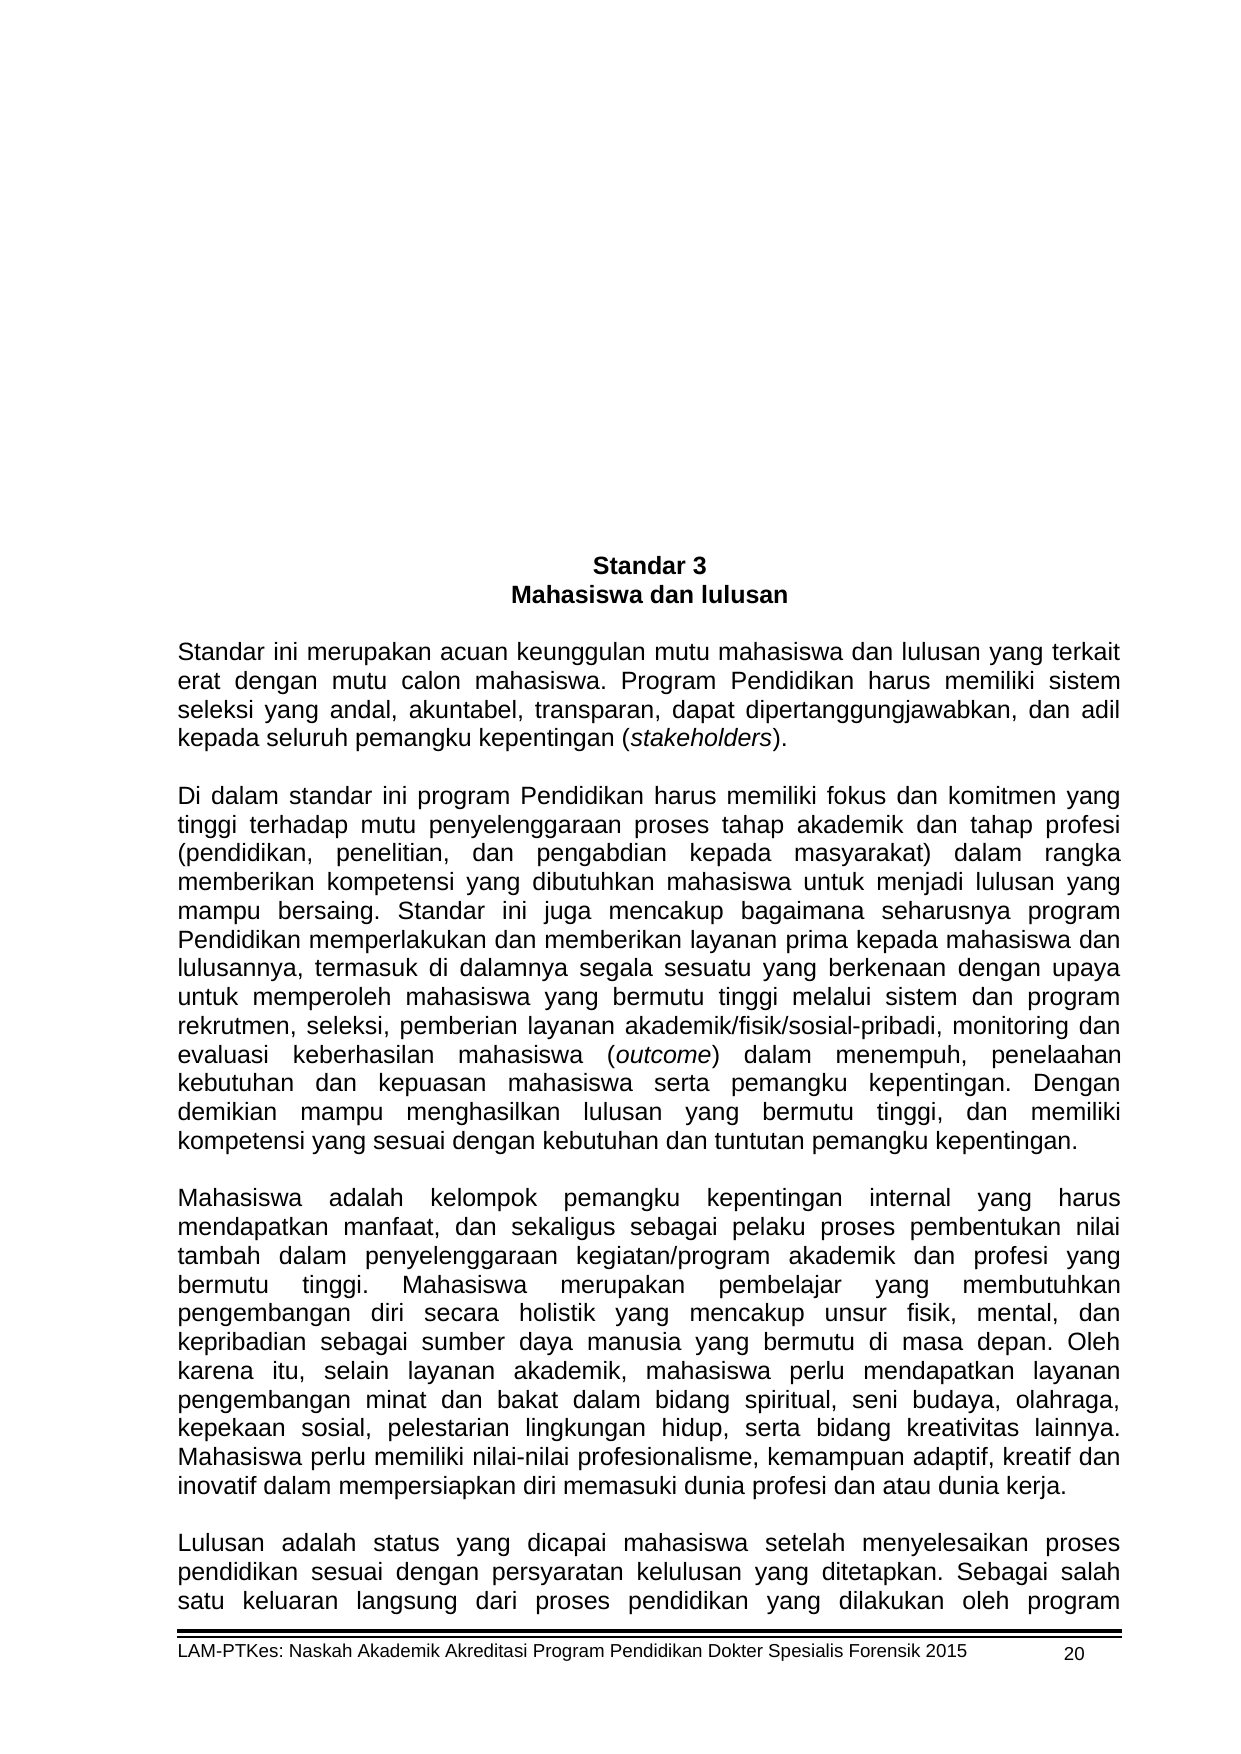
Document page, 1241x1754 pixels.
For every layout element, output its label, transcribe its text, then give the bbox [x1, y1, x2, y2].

subtitle Standar 3 [177, 551, 1122, 580]
text Mahasiswa adalah kelompok pemangku kepentingan internal yang harus mendapatkan manfaat, dan sekaligus sebagai pelaku proses pembentukan nilai tambah dalam penyelenggaraan kegiatan/program akademik dan profesi yang bermutu tinggi. Mahasiswa merupakan pembelajar yang membutuhkan pengembangan diri secara holistik yang mencakup unsur fisik, mental, dan kepribadian sebagai sumber daya manusia yang bermutu di masa depan. Oleh karena itu, selain layanan akademik, mahasiswa perlu mendapatkan layanan pengembangan minat dan bakat dalam bidang spiritual, seni budaya, olahraga, kepekaan sosial, pelestarian lingkungan hidup, serta bidang kreativitas lainnya. Mahasiswa perlu memiliki nilai-nilai profesionalisme, kemampuan adaptif, kreatif dan inovatif dalam mempersiapkan diri memasuki dunia profesi dan atau dunia kerja. [177, 1183, 1122, 1500]
text Standar ini merupakan acuan keunggulan mutu mahasiswa dan lulusan yang terkait erat dengan mutu calon mahasiswa. Program Pendidikan harus memiliki sistem seleksi yang andal, akuntabel, transparan, dapat dipertanggungjawabkan, dan adil kepada seluruh pemangku kepentingan (stakeholders). [177, 637, 1122, 752]
subtitle Mahasiswa dan lulusan [177, 580, 1122, 608]
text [177, 1528, 1122, 1615]
text Di dalam standar ini program Pendidikan harus memiliki fokus dan komitmen yang tinggi terhadap mutu penyelenggaraan proses tahap akademik dan tahap profesi (pendidikan, penelitian, dan pengabdian kepada masyarakat) dalam rangka memberikan kompetensi yang dibutuhkan mahasiswa untuk menjadi lulusan yang mampu bersaing. Standar ini juga mencakup bagaimana seharusnya program Pendidikan memperlakukan dan memberikan layanan prima kepada mahasiswa dan lulusannya, termasuk di dalamnya segala sesuatu yang berkenaan dengan upaya untuk memperoleh mahasiswa yang bermutu tinggi melalui sistem dan program rekrutmen, seleksi, pemberian layanan akademik/fisik/sosial-pribadi, monitoring dan evaluasi keberhasilan mahasiswa (outcome) dalam menempuh, penelaahan kebutuhan dan kepuasan mahasiswa serta pemangku kepentingan. Dengan demikian mampu menghasilkan lulusan yang bermutu tinggi, dan memiliki kompetensi yang sesuai dengan kebutuhan dan tuntutan pemangku kepentingan. [177, 781, 1122, 1155]
